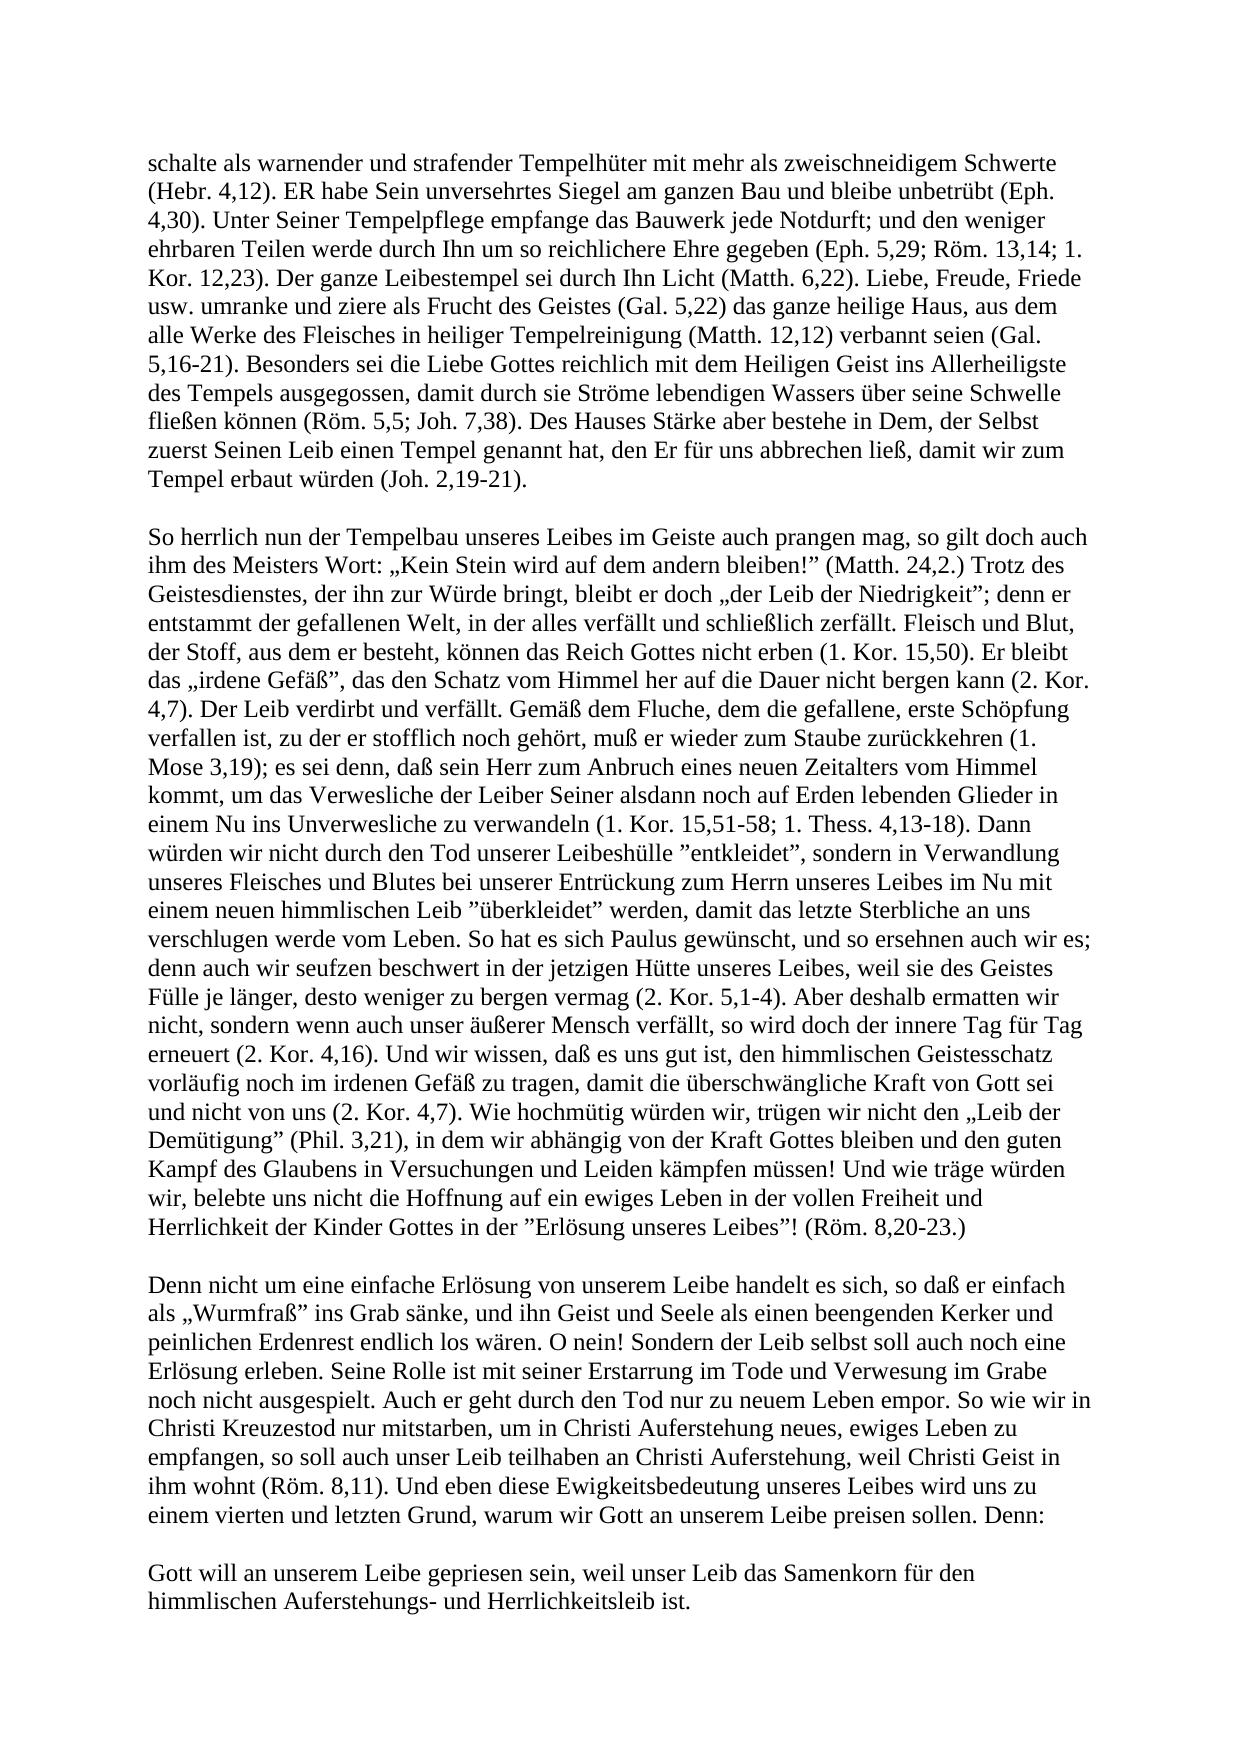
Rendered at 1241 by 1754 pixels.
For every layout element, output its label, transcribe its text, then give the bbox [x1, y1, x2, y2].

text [148, 148, 1093, 493]
text Gott will an unserem Leibe gepriesen sein, weil unser Leib das Samenkorn für den himmlischen Auferstehungs- und Herrlichkeitsleib ist. [148, 1558, 1093, 1615]
text Denn nicht um eine einfache Erlösung von unserem Leibe handelt es sich, so daß er einfach als „Wurmfraß” ins Grab sänke, und ihn Geist und Seele als einen beengenden Kerker und peinlichen Erdenrest endlich los wären. O nein! Sondern der Leib selbst soll auch noch eine Erlösung erleben. Seine Rolle ist mit seiner Erstarrung im Tode und Verwesung im Grabe noch nicht ausgespielt. Auch er geht durch den Tod nur zu neuem Leben empor. So wie wir in Christi Kreuzestod nur mitstarben, um in Christi Auferstehung neues, ewiges Leben zu empfangen, so soll auch unser Leib teilhaben an Christi Auferstehung, weil Christi Geist in ihm wohnt (Röm. 8,11). Und eben diese Ewigkeitsbedeutung unseres Leibes wird uns zu einem vierten und letzten Grund, warum wir Gott an unserem Leibe preisen sollen. Denn: [148, 1270, 1093, 1528]
text So herrlich nun der Tempelbau unseres Leibes im Geiste auch prangen mag, so gilt doch auch ihm des Meisters Wort: „Kein Stein wird auf dem andern bleiben!” (Matth. 24,2.) Trotz des Geistesdienstes, der ihn zur Würde bringt, bleibt er doch „der Leib der Niedrigkeit”; denn er entstammt der gefallenen Welt, in der alles verfällt und schließlich zerfällt. Fleisch und Blut, der Stoff, aus dem er besteht, können das Reich Gottes nicht erben (1. Kor. 15,50). Er bleibt das „irdene Gefäß”, das den Schatz vom Himmel her auf die Dauer nicht bergen kann (2. Kor. 4,7). Der Leib verdirbt und verfällt. Gemäß dem Fluche, dem die gefallene, erste Schöpfung verfallen ist, zu der er stofflich noch gehört, muß er wieder zum Staube zurückkehren (1. Mose 3,19); es sei denn, daß sein Herr zum Anbruch eines neuen Zeitalters vom Himmel kommt, um das Verwesliche der Leiber Seiner alsdann noch auf Erden lebenden Glieder in einem Nu ins Unverwesliche zu verwandeln (1. Kor. 15,51-58; 1. Thess. 4,13-18). Dann würden wir nicht durch den Tod unserer Leibeshülle ”entkleidet”, sondern in Verwandlung unseres Fleisches und Blutes bei unserer Entrückung zum Herrn unseres Leibes im Nu mit einem neuen himmlischen Leib ”überkleidet” werden, damit das letzte Sterbliche an uns verschlugen werde vom Leben. So hat es sich Paulus gewünscht, und so ersehnen auch wir es; denn auch wir seufzen beschwert in der jetzigen Hütte unseres Leibes, weil sie des Geistes Fülle je länger, desto weniger zu bergen vermag (2. Kor. 5,1-4). Aber deshalb ermatten wir nicht, sondern wenn auch unser äußerer Mensch verfällt, so wird doch der innere Tag für Tag erneuert (2. Kor. 4,16). Und wir wissen, daß es uns gut ist, den himmlischen Geistesschatz vorläufig noch im irdenen Gefäß zu tragen, damit die überschwängliche Kraft von Gott sei und nicht von uns (2. Kor. 4,7). Wie hochmütig würden wir, trügen wir nicht den „Leib der Demütigung” (Phil. 3,21), in dem wir abhängig von der Kraft Gottes bleiben und den guten Kampf des Glaubens in Versuchungen und Leiden kämpfen müssen! Und wie träge würden wir, belebte uns nicht die Hoffnung auf ein ewiges Leben in der vollen Freiheit und Herrlichkeit der Kinder Gottes in der ”Erlösung unseres Leibes”! (Röm. 8,20-23.) [148, 522, 1093, 1241]
